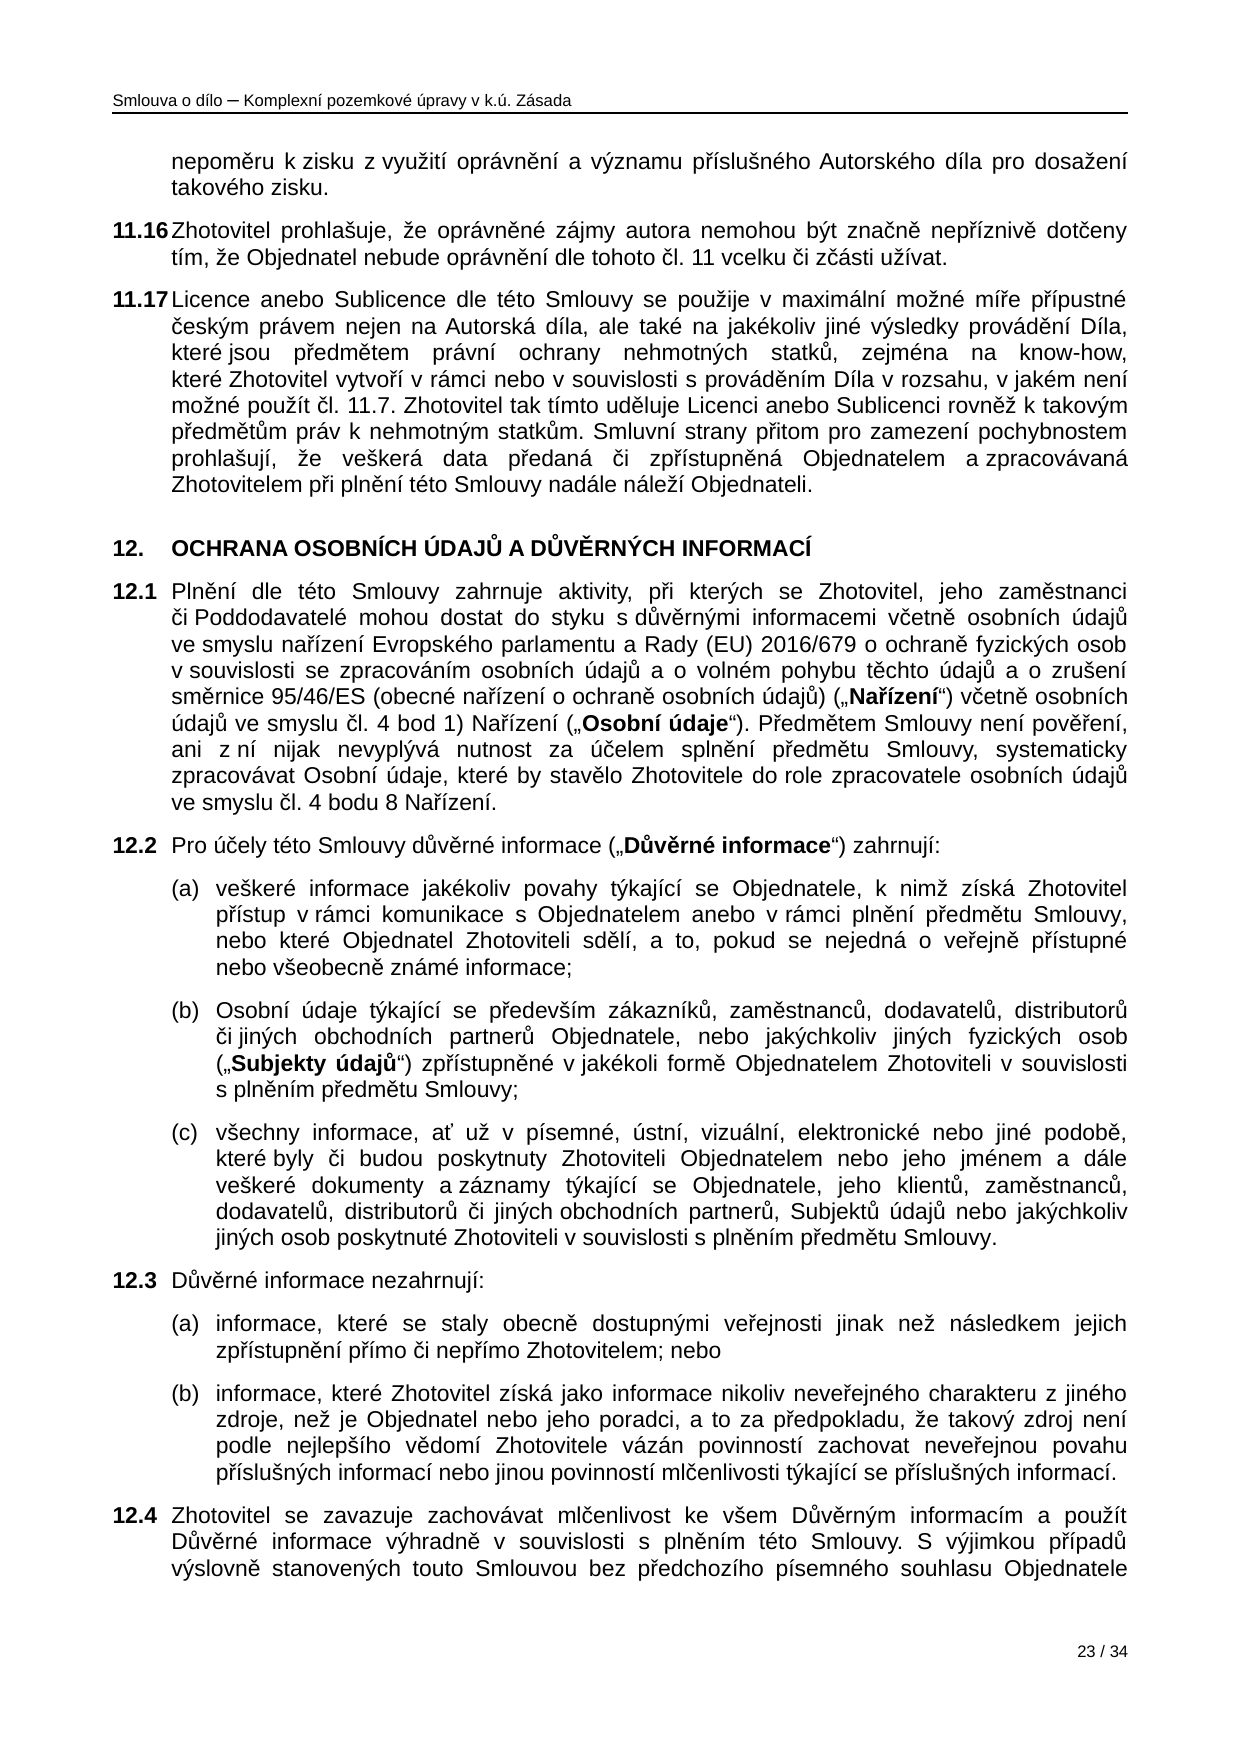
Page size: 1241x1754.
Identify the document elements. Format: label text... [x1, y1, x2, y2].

text Důvěrné informace nezahrnují: [112, 1267, 1128, 1294]
list informace, které Zhotovitel získá jako informace nikoliv neveřejného charakteru z jiného zdroje, než je Objednatel nebo jeho poradci, a to za předpokladu, že takový zdroj není podle nejlepšího vědomí Zhotovitele vázán povinností zachovat neveřejnou povahu příslušných informací nebo jinou povinností mlčenlivosti týkající se příslušných informací. [171, 1380, 1128, 1485]
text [112, 1502, 1128, 1581]
text Licence anebo Sublicence dle této Smlouvy se použije v maximální možné míře přípustné českým právem nejen na Autorská díla, ale také na jakékoliv jiné výsledky provádění Díla, které jsou předmětem právní ochrany nehmotných statků, zejména na know-how, které Zhotovitel vytvoří v rámci nebo v souvislosti s prováděním Díla v rozsahu, v jakém není možné použít čl. 11.7. Zhotovitel tak tímto uděluje Licenci anebo Sublicenci rovněž k takovým předmětům práv k nehmotným statkům. Smluvní strany přitom pro zamezení pochybnostem prohlašují, že veškerá data předaná či zpřístupněná Objednatelem a zpracovávaná Zhotovitelem při plnění této Smlouvy nadále náleží Objednateli. [112, 286, 1128, 497]
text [112, 148, 1128, 200]
list veškeré informace jakékoliv povahy týkající se Objednatele, k nimž získá Zhotovitel přístup v rámci komunikace s Objednatelem anebo v rámci plnění předmětu Smlouvy, nebo které Objednatel Zhotoviteli sdělí, a to, pokud se nejedná o veřejně přístupné nebo všeobecně známé informace; [171, 875, 1128, 980]
text všechny informace, ať už v písemné, ústní, vizuální, elektronické nebo jiné podobě, které byly či budou poskytnuty Zhotoviteli Objednatelem nebo jeho jménem a dále veškeré dokumenty a záznamy týkající se Objednatele, jeho klientů, zaměstnanců, dodavatelů, distributorů či jiných obchodních partnerů, Subjektů údajů nebo jakýchkoliv jiných osob poskytnuté Zhotoviteli v souvislosti s plněním předmětu Smlouvy. [171, 1119, 1128, 1251]
text Plnění dle této Smlouvy zahrnuje aktivity, při kterých se Zhotovitel, jeho zaměstnanci či Poddodavatelé mohou dostat do styku s důvěrnými informacemi včetně osobních údajů ve smyslu nařízení Evropského parlamentu a Rady (EU) 2016/679 o ochraně fyzických osob v souvislosti se zpracováním osobních údajů a o volném pohybu těchto údajů a o zrušení směrnice 95/46/ES (obecné nařízení o ochraně osobních údajů) („Nařízení“) včetně osobních údajů ve smyslu čl. 4 bod 1) Nařízení („Osobní údaje“). Předmětem Smlouvy není pověření, ani z ní nijak nevyplývá nutnost za účelem splnění předmětu Smlouvy, systematicky zpracovávat Osobní údaje, které by stavělo Zhotovitele do role zpracovatele osobních údajů ve smyslu čl. 4 bodu 8 Nařízení. [112, 578, 1128, 815]
text Zhotovitel prohlašuje, že oprávněné zájmy autora nemohou být značně nepříznivě dotčeny tím, že Objednatel nebude oprávnění dle tohoto čl. 11 vcelku či zčásti užívat. [112, 217, 1128, 270]
list informace, které se staly obecně dostupnými veřejnosti jinak než následkem jejich zpřístupnění přímo či nepřímo Zhotovitelem; nebo [171, 1310, 1128, 1363]
text Osobní údaje týkající se především zákazníků, zaměstnanců, dodavatelů, distributorů či jiných obchodních partnerů Objednatele, nebo jakýchkoliv jiných fyzických osob („Subjekty údajů“) zpřístupněné v jakékoli formě Objednatelem Zhotoviteli v souvislosti s plněním předmětu Smlouvy; [171, 997, 1128, 1102]
text Ochrana osobních údajů a Důvěrných informací [112, 535, 1128, 561]
text Pro účely této Smlouvy důvěrné informace („Důvěrné informace“) zahrnují: [112, 832, 1128, 858]
